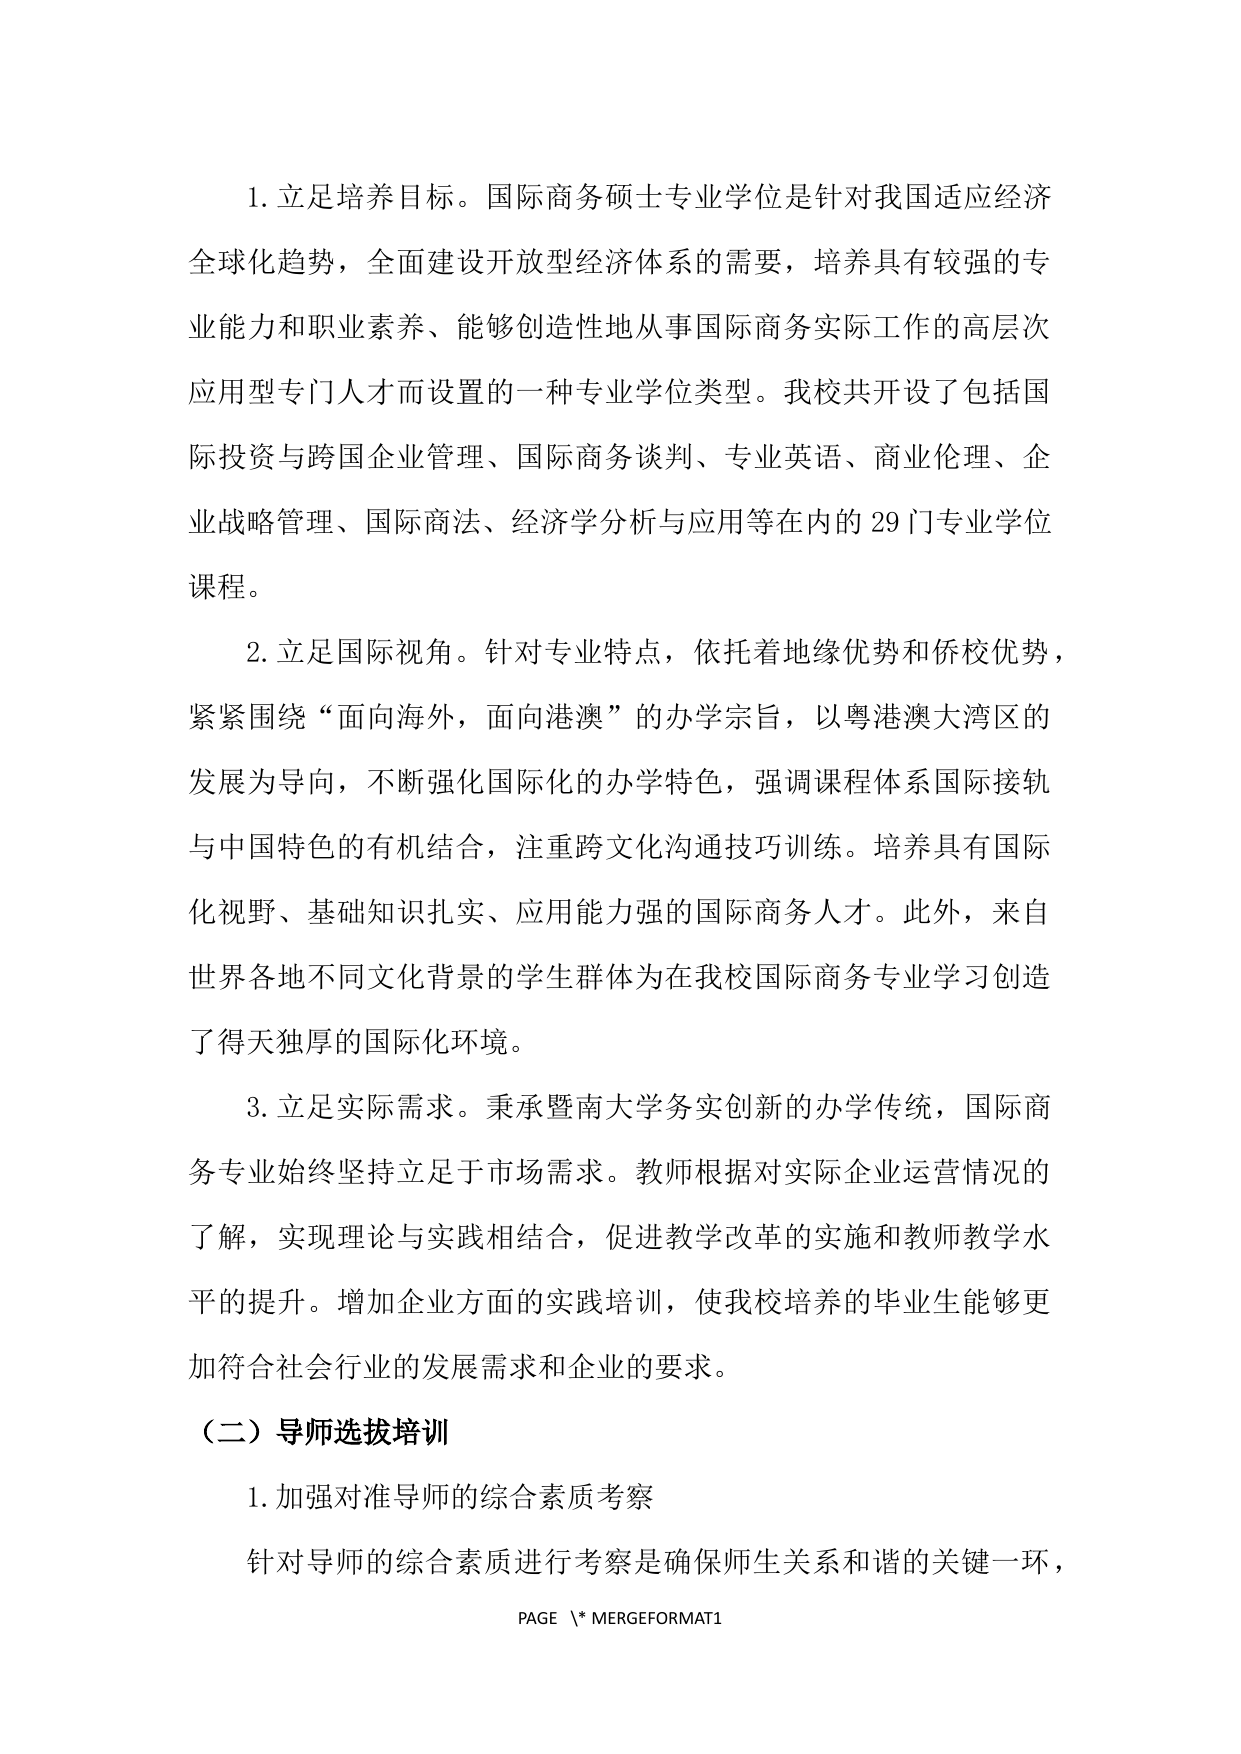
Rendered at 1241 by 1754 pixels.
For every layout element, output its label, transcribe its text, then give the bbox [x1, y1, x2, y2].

text 1.加强对准导师的综合素质考察 [187, 1462, 1053, 1527]
text 2.立足国际视角。针对专业特点，依托着地缘优势和侨校优势，紧紧围绕“面向海外，面向港澳”的办学宗旨，以粤港澳大湾区的发展为导向，不断强化国际化的办学特色，强调课程体系国际接轨与中国特色的有机结合，注重跨文化沟通技巧训练。培养具有国际化视野、基础知识扎实、应用能力强的国际商务人才。此外，来自世界各地不同文化背景的学生群体为在我校国际商务专业学习创造了得天独厚的国际化环境。 [187, 617, 1053, 1072]
text （二）导师选拔培训 [187, 1397, 1053, 1462]
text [187, 1527, 1053, 1592]
text 1.立足培养目标。国际商务硕士专业学位是针对我国适应经济全球化趋势，全面建设开放型经济体系的需要，培养具有较强的专业能力和职业素养、能够创造性地从事国际商务实际工作的高层次应用型专门人才而设置的一种专业学位类型。我校共开设了包括国际投资与跨国企业管理、国际商务谈判、专业英语、商业伦理、企业战略管理、国际商法、经济学分析与应用等在内的29门专业学位课程。 [187, 162, 1053, 617]
text 3.立足实际需求。秉承暨南大学务实创新的办学传统，国际商务专业始终坚持立足于市场需求。教师根据对实际企业运营情况的了解，实现理论与实践相结合，促进教学改革的实施和教师教学水平的提升。增加企业方面的实践培训，使我校培养的毕业生能够更加符合社会行业的发展需求和企业的要求。 [187, 1072, 1053, 1397]
